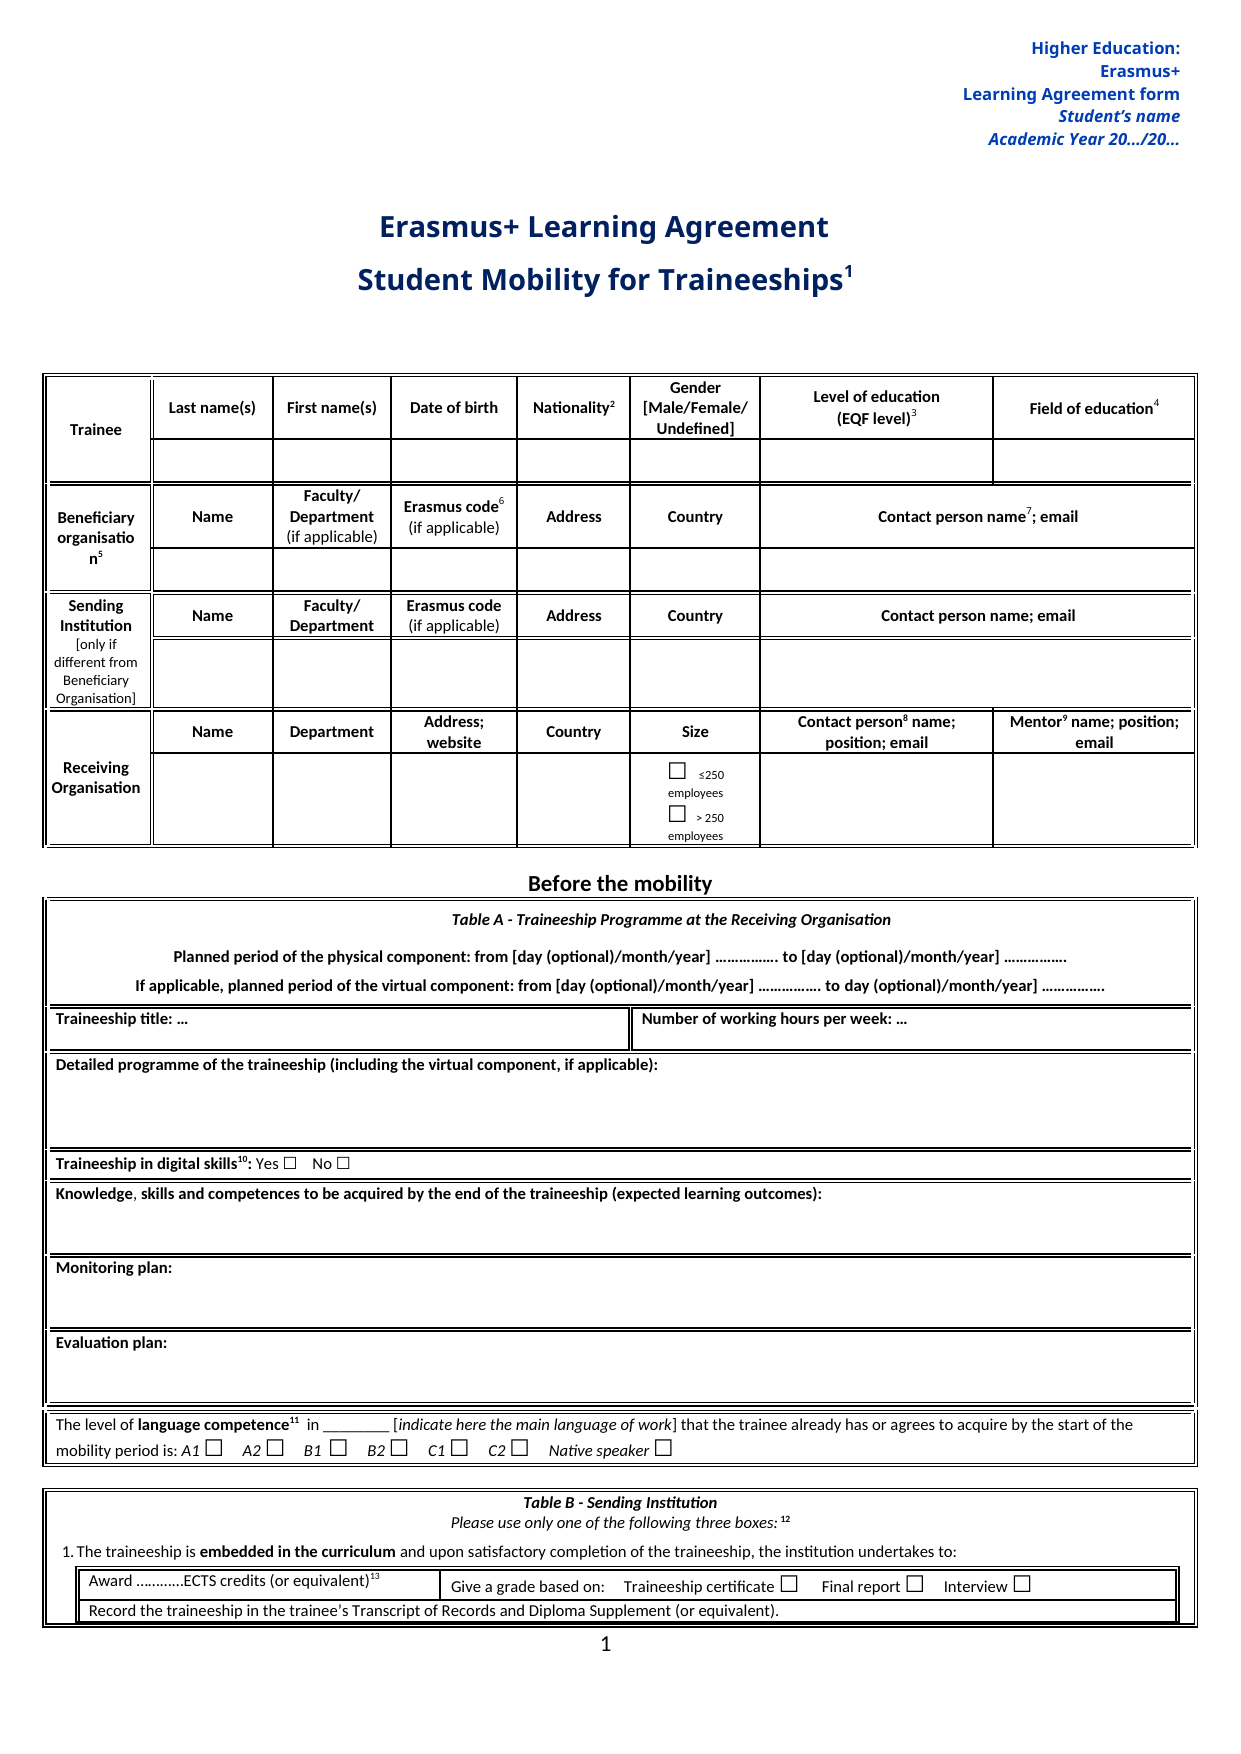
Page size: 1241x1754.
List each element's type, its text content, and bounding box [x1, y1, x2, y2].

table_header First name(s) [274, 377, 390, 438]
table_cell [274, 549, 390, 590]
table_cell Size [631, 712, 759, 752]
table_cell Faculty/ Department (if applicable) [274, 486, 390, 547]
table_cell [761, 754, 992, 843]
table_cell Erasmus code (if applicable) [392, 595, 516, 636]
table_header Last name(s) [152, 377, 272, 438]
table_cell Beneficiary organisation [44, 481, 152, 590]
table_cell Planned period of the physical component: from [day (optional)/month/year] ……………. to [day (optional)/month/year] ……………. If applicable, planned period of the virtual component: from [day (optional)/month/year] ……………. to day (optional)/month/year] ……………. [47, 938, 1194, 1004]
table_cell Address [518, 595, 629, 636]
table_cell Name [154, 712, 272, 752]
table_cell [392, 754, 516, 843]
table_header Nationality [518, 377, 629, 438]
table_cell Knowledge, skills and competences to be acquired by the end of the traineeship (expected learning outcomes): [44, 1178, 1196, 1253]
table_cell Evaluation plan: [44, 1327, 1196, 1402]
table_cell [518, 754, 629, 843]
table_cell [392, 549, 516, 590]
table_cell Mentor name; position; email [994, 707, 1196, 752]
table_cell [631, 549, 759, 590]
table_cell [44, 897, 147, 938]
table_cell [518, 549, 629, 590]
table_cell [518, 440, 629, 481]
table_cell Sending Institution [only if different from Beneficiary Organisation] [44, 590, 152, 707]
table_cell Number of working hours per week: … [630, 1004, 1196, 1049]
text Erasmus+ Learning Agreement [15, 207, 1193, 246]
table_cell Before the mobility [44, 844, 1196, 897]
table_cell Name [154, 595, 272, 636]
table_cell Traineeship in digital skills: Yes ☐ No ☐ [44, 1147, 1196, 1178]
table_cell [631, 440, 759, 481]
table_cell Contact person name; email [761, 590, 1196, 636]
table_cell [154, 549, 272, 590]
table_cell Country [631, 486, 759, 547]
table_cell [1065, 1402, 1196, 1409]
table_cell [761, 636, 1196, 707]
table_cell [761, 549, 1194, 590]
table_cell The level of language competence in ________ [indicate here the main language of work] that the trainee already has or agrees to acquire by the start of the mobility period is: A1 A2 B1 B2 C1 C2 Native speaker [44, 1410, 1196, 1463]
table_cell Table A - Traineeship Programme at the Receiving Organisation [147, 897, 1196, 938]
table_cell [274, 640, 390, 707]
table_header Level of education (EQF level) [761, 377, 992, 438]
table_header Trainee [44, 374, 152, 481]
table_cell [154, 440, 272, 481]
text Student Mobility for Traineeships [15, 259, 1196, 299]
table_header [47, 1492, 1194, 1623]
table_header Field of education [994, 377, 1194, 438]
table_cell [274, 754, 390, 843]
table_cell [392, 440, 516, 481]
table_cell Contact person name; position; email [761, 712, 992, 752]
table_cell Address; website [392, 712, 516, 752]
table_cell Receiving Organisation [44, 707, 152, 843]
table_cell [154, 640, 272, 707]
table_cell Name [154, 486, 272, 547]
table_cell Country [518, 712, 629, 752]
table_cell Traineeship title: … [44, 1004, 630, 1049]
table_cell Country [631, 595, 759, 636]
table_cell [518, 640, 629, 707]
table_cell Monitoring plan: [44, 1253, 1196, 1327]
table_header Date of birth [392, 377, 516, 438]
table_cell [274, 440, 390, 481]
table_cell [994, 440, 1194, 481]
table_cell [761, 440, 992, 481]
table_header Gender [Male/Female/Undefined] [631, 377, 759, 438]
table_cell [392, 640, 516, 707]
table_cell Department [274, 712, 390, 752]
table_cell Erasmus code (if applicable) [392, 486, 516, 547]
table_cell Address [518, 486, 629, 547]
table_cell Contact person name; email [761, 481, 1196, 547]
table_cell [44, 1402, 147, 1409]
table_cell ≤250 employees > 250 employees [631, 754, 759, 843]
table_cell [631, 640, 759, 707]
table_cell [994, 754, 1194, 843]
table_cell [154, 754, 272, 843]
table_cell Detailed programme of the traineeship (including the virtual component, if applicable): [44, 1049, 1196, 1147]
table_cell Faculty/ Department [274, 595, 390, 636]
